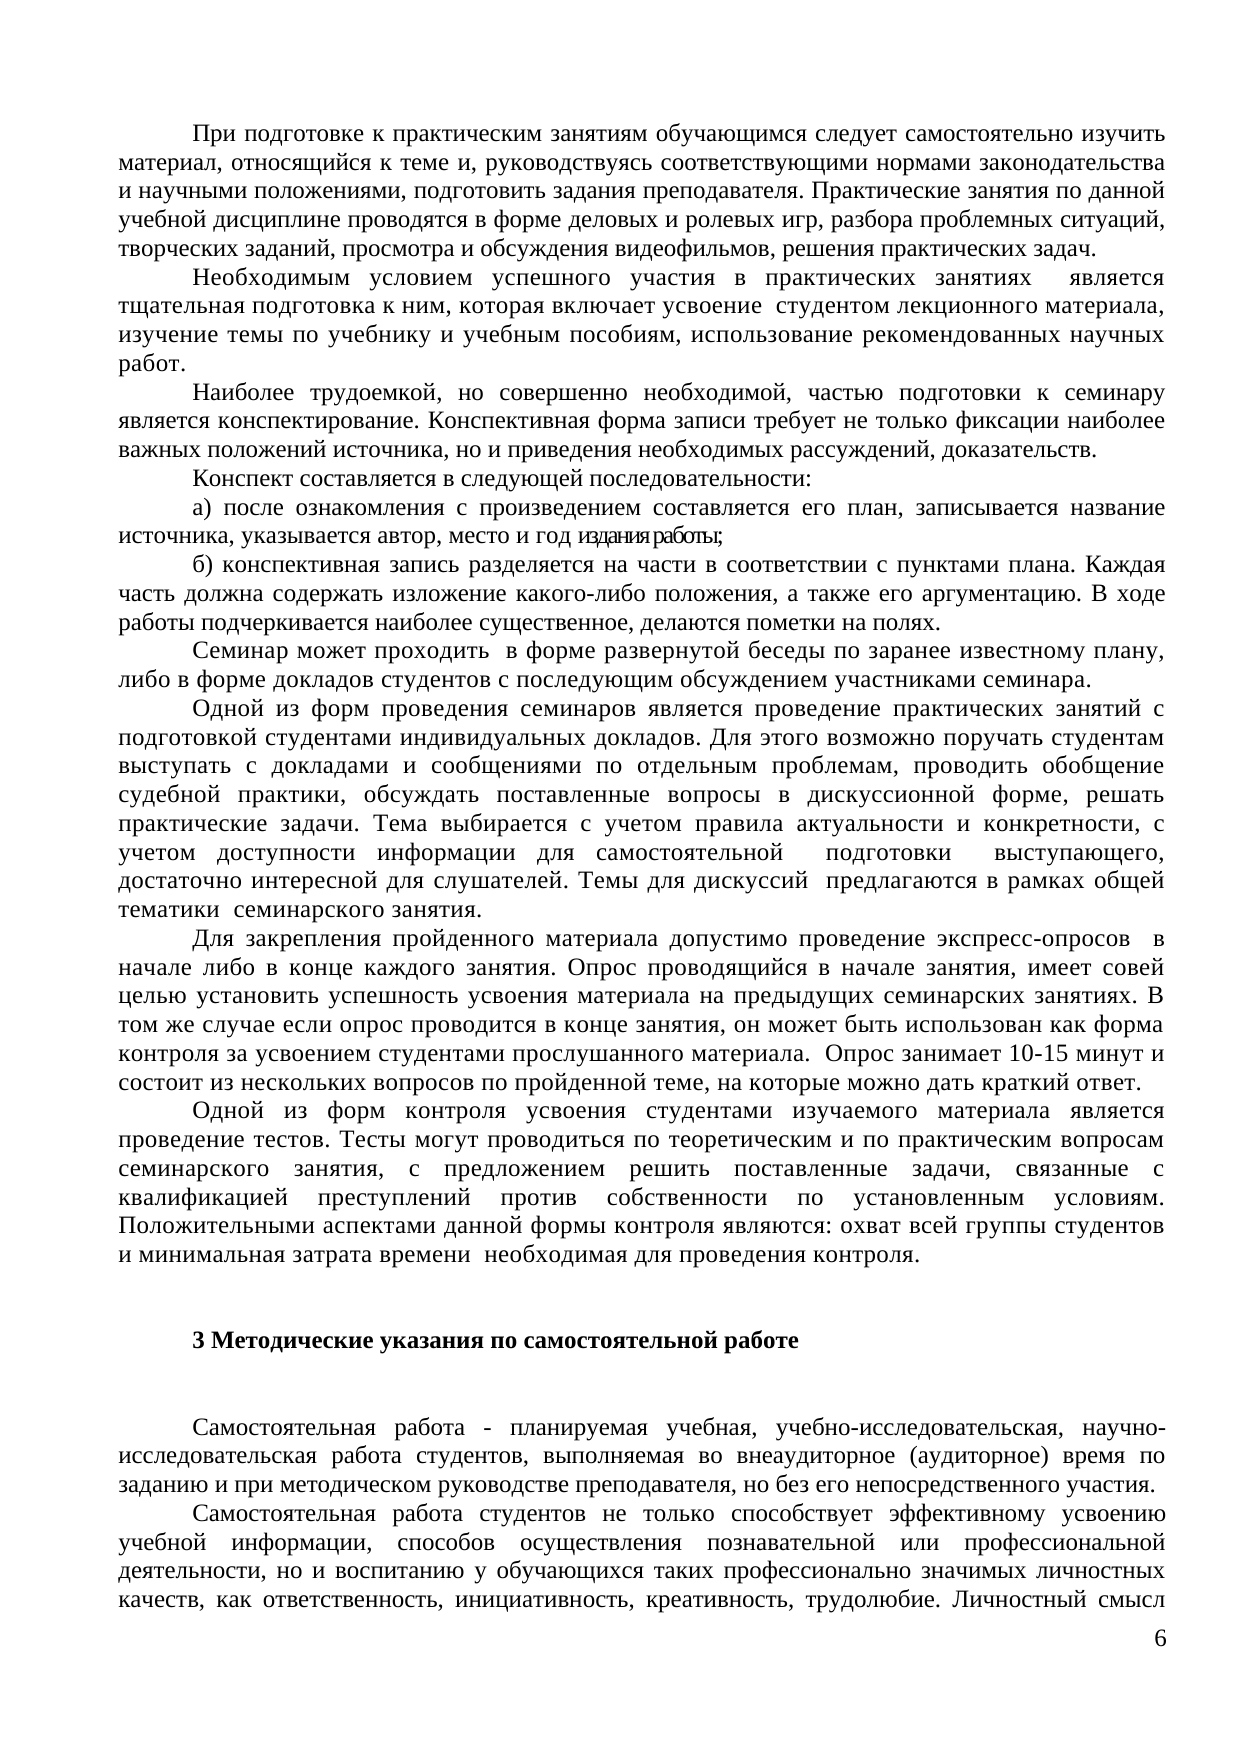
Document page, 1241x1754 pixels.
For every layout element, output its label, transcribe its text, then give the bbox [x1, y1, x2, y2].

text Семинар может проходить в форме развернутой беседы по заранее известному плану, либо в форме докладов студентов с последующим обсуждением участниками семинара. [118, 636, 1167, 693]
text При подготовке к практическим занятиям обучающимся следует самостоятельно изучить материал, относящийся к теме и, руководствуясь соответствующими нормами законодательства и научными положениями, подготовить задания преподавателя. Практические занятия по данной учебной дисциплине проводятся в форме деловых и ролевых игр, разбора проблемных ситуаций, творческих заданий, просмотра и обсуждения видеофильмов, решения практических задач. [118, 118, 1167, 262]
text Одной из форм контроля усвоения студентами изучаемого материала является проведение тестов. Тесты могут проводиться по теоретическим и по практическим вопросам семинарского занятия, с предложением решить поставленные задачи, связанные с квалификацией преступлений против собственности по установленным условиям. Положительными аспектами данной формы контроля являются: охват всей группы студентов и минимальная затрата времени необходимая для проведения контроля. [118, 1096, 1167, 1268]
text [118, 1498, 1167, 1613]
text Необходимым условием успешного участия в практических занятиях является тщательная подготовка к ним, которая включает усвоение студентом лекционного материала, изучение темы по учебнику и учебным пособиям, использование рекомендованных научных работ. [118, 262, 1167, 377]
text Для закрепления пройденного материала допустимо проведение экспресс-опросов в начале либо в конце каждого занятия. Опрос проводящийся в начале занятия, имеет совей целью установить успешность усвоения материала на предыдущих семинарских занятиях. В том же случае если опрос проводится в конце занятия, он может быть использован как форма контроля за усвоением студентами прослушанного материала. Опрос занимает 10-15 минут и состоит из нескольких вопросов по пройденной теме, на которые можно дать краткий ответ. [118, 923, 1167, 1096]
text б) конспективная запись разделяется на части в соответствии с пунктами плана. Каждая часть должна содержать изложение какого-либо положения, а также его аргументацию. В ходе работы подчеркивается наиболее существенное, делаются пометки на полях. [118, 549, 1167, 636]
text Конспект составляется в следующей последовательности: [118, 463, 1167, 492]
text 3 Методические указания по самостоятельной работе [118, 1326, 1167, 1354]
text Одной из форм проведения семинаров является проведение практических занятий с подготовкой студентами индивидуальных докладов. Для этого возможно поручать студентам выступать с докладами и сообщениями по отдельным проблемам, проводить обобщение судебной практики, обсуждать поставленные вопросы в дискуссионной форме, решать практические задачи. Тема выбирается с учетом правила актуальности и конкретности, с учетом доступности информации для самостоятельной подготовки выступающего, достаточно интересной для слушателей. Темы для дискуссий предлагаются в рамках общей тематики семинарского занятия. [118, 693, 1167, 923]
text Самостоятельная работа - планируемая учебная, учебно-исследовательская, научно-исследовательская работа студентов, выполняемая во внеаудиторное (аудиторное) время по заданию и при методическом руководстве преподавателя, но без его непосредственного участия. [118, 1412, 1167, 1498]
text а) после ознакомления с произведением составляется его план, записывается название источника, указывается автор, место и год издания работы; [118, 492, 1167, 549]
text Наиболее трудоемкой, но совершенно необходимой, частью подготовки к семинару является конспектирование. Конспективная форма записи требует не только фиксации наиболее важных положений источника, но и приведения необходимых рассуждений, доказательств. [118, 377, 1167, 463]
